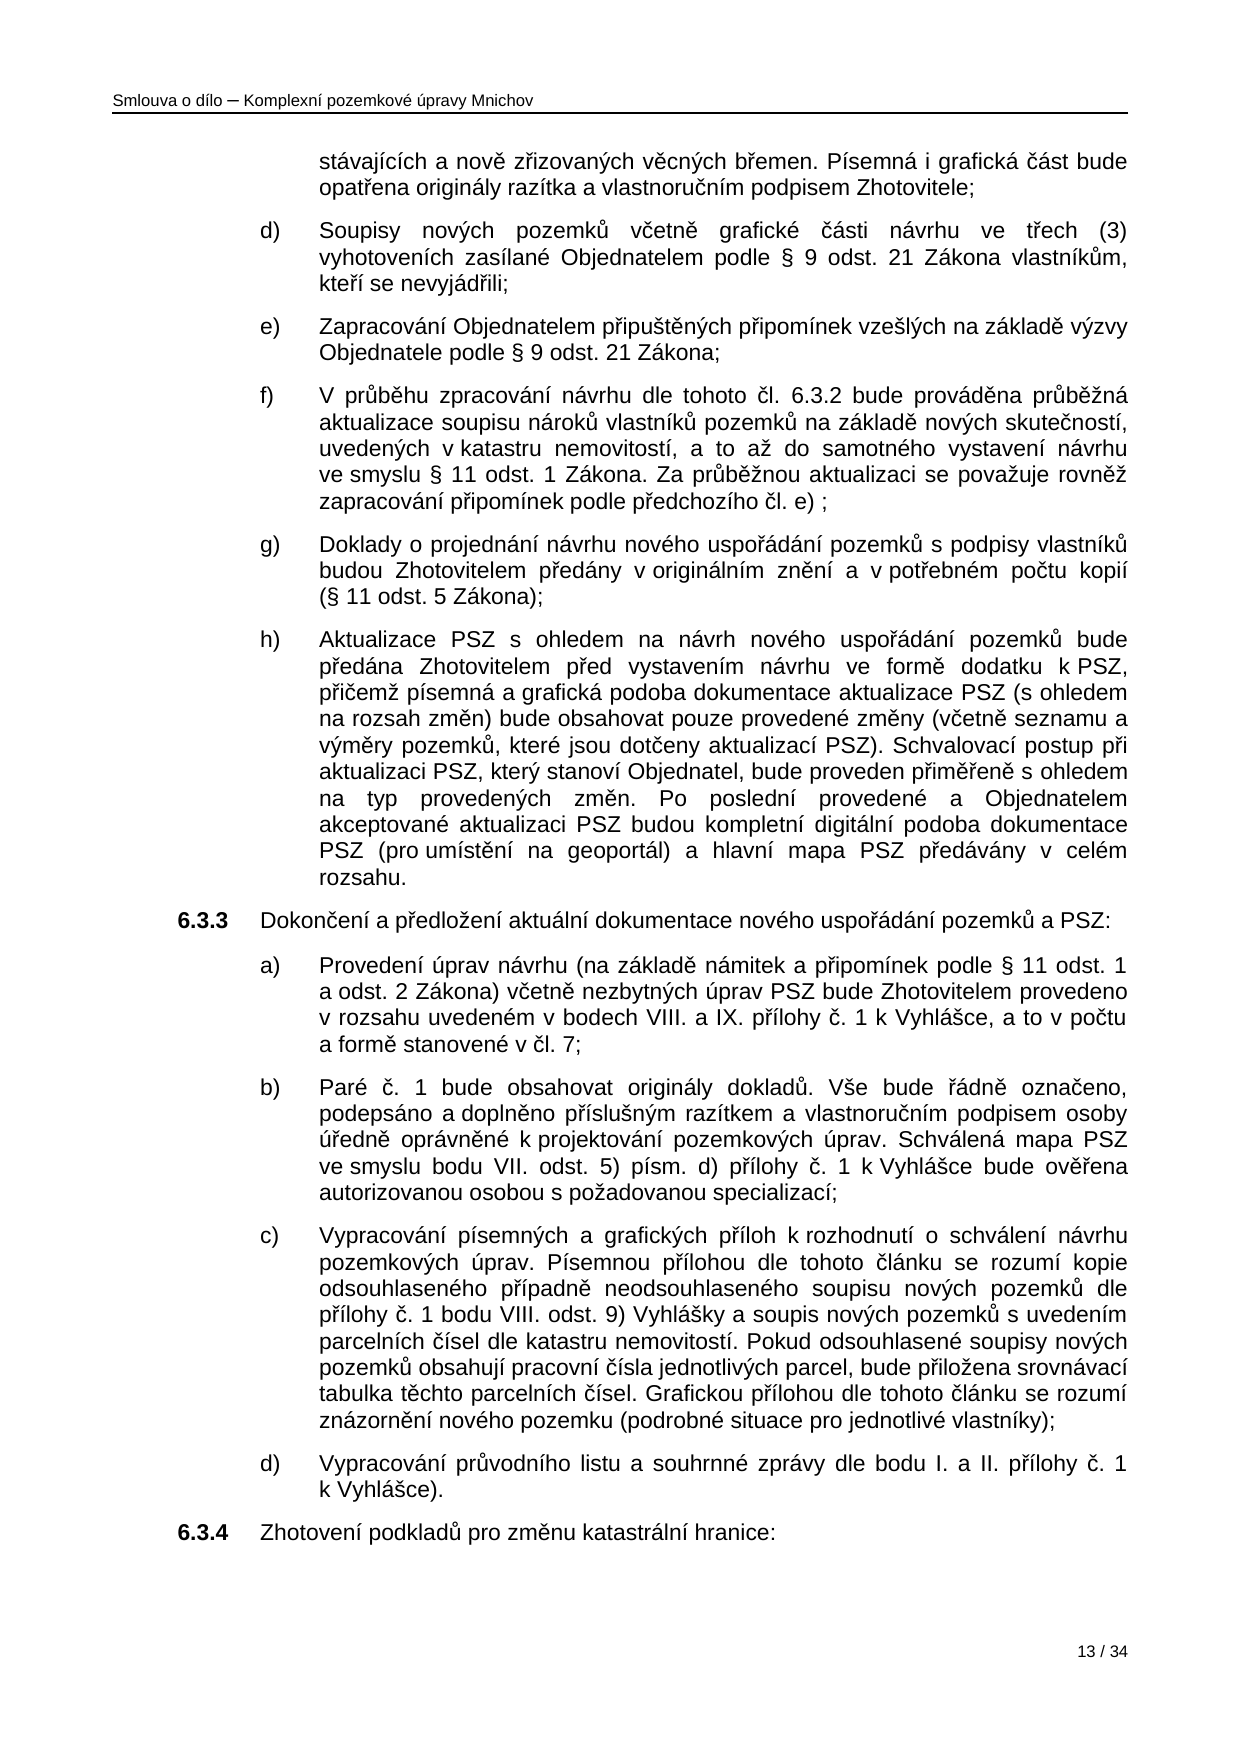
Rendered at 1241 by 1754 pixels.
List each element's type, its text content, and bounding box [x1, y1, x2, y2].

list Paré č. 1 bude obsahovat originály dokladů. Vše bude řádně označeno, podepsáno a doplněno příslušným razítkem a vlastnoručním podpisem osoby úředně oprávněné k projektování pozemkových úprav. Schválená mapa PSZ ve smyslu bodu VII. odst. 5) písm. d) přílohy č. 1 k Vyhlášce bude ověřena autorizovanou osobou s požadovanou specializací; [260, 1074, 1128, 1206]
list Doklady o projednání návrhu nového uspořádání pozemků s podpisy vlastníků budou Zhotovitelem předány v originálním znění a v potřebném počtu kopií (§ 11 odst. 5 Zákona); [260, 531, 1128, 610]
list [260, 148, 1128, 200]
list Vypracování písemných a grafických příloh k rozhodnutí o schválení návrhu pozemkových úprav. Písemnou přílohou dle tohoto článku se rozumí kopie odsouhlaseného případně neodsouhlaseného soupisu nových pozemků dle přílohy č. 1 bodu VIII. odst. 9) Vyhlášky a soupis nových pozemků s uvedením parcelních čísel dle katastru nemovitostí. Pokud odsouhlasené soupisy nových pozemků obsahují pracovní čísla jednotlivých parcel, bude přiložena srovnávací tabulka těchto parcelních čísel. Grafickou přílohou dle tohoto článku se rozumí znázornění nového pozemku (podrobné situace pro jednotlivé vlastníky); [260, 1222, 1128, 1433]
list Soupisy nových pozemků včetně grafické části návrhu ve třech (3) vyhotoveních zasílané Objednatelem podle § 9 odst. 21 Zákona vlastníkům, kteří se nevyjádřili; [260, 217, 1128, 296]
text Zhotovení podkladů pro změnu katastrální hranice: [177, 1519, 1128, 1545]
list V průběhu zpracování návrhu dle tohoto čl. 6.3.2 bude prováděna průběžná aktualizace soupisu nároků vlastníků pozemků na základě nových skutečností, uvedených v katastru nemovitostí, a to až do samotného vystavení návrhu ve smyslu § 11 odst. 1 Zákona. Za průběžnou aktualizaci se považuje rovněž zapracování připomínek podle předchozího čl. e) ; [260, 382, 1128, 514]
list Zapracování Objednatelem připuštěných připomínek vzešlých na základě výzvy Objednatele podle § 9 odst. 21 Zákona; [260, 313, 1128, 366]
list Vypracování průvodního listu a souhrnné zprávy dle bodu I. a II. přílohy č. 1 k Vyhlášce). [260, 1450, 1128, 1502]
text Dokončení a předložení aktuální dokumentace nového uspořádání pozemků a PSZ: [177, 907, 1128, 933]
list Provedení úprav návrhu (na základě námitek a připomínek podle § 11 odst. 1 a odst. 2 Zákona) včetně nezbytných úprav PSZ bude Zhotovitelem provedeno v rozsahu uvedeném v bodech VIII. a IX. přílohy č. 1 k Vyhlášce, a to v počtu a formě stanovené v čl. 7; [260, 952, 1128, 1057]
list Aktualizace PSZ s ohledem na návrh nového uspořádání pozemků bude předána Zhotovitelem před vystavením návrhu ve formě dodatku k PSZ, přičemž písemná a grafická podoba dokumentace aktualizace PSZ (s ohledem na rozsah změn) bude obsahovat pouze provedené změny (včetně seznamu a výměry pozemků, které jsou dotčeny aktualizací PSZ). Schvalovací postup při aktualizaci PSZ, který stanoví Objednatel, bude proveden přiměřeně s ohledem na typ provedených změn. Po poslední provedené a Objednatelem akceptované aktualizaci PSZ budou kompletní digitální podoba dokumentace PSZ (pro umístění na geoportál) a hlavní mapa PSZ předávány v celém rozsahu. [260, 626, 1128, 890]
